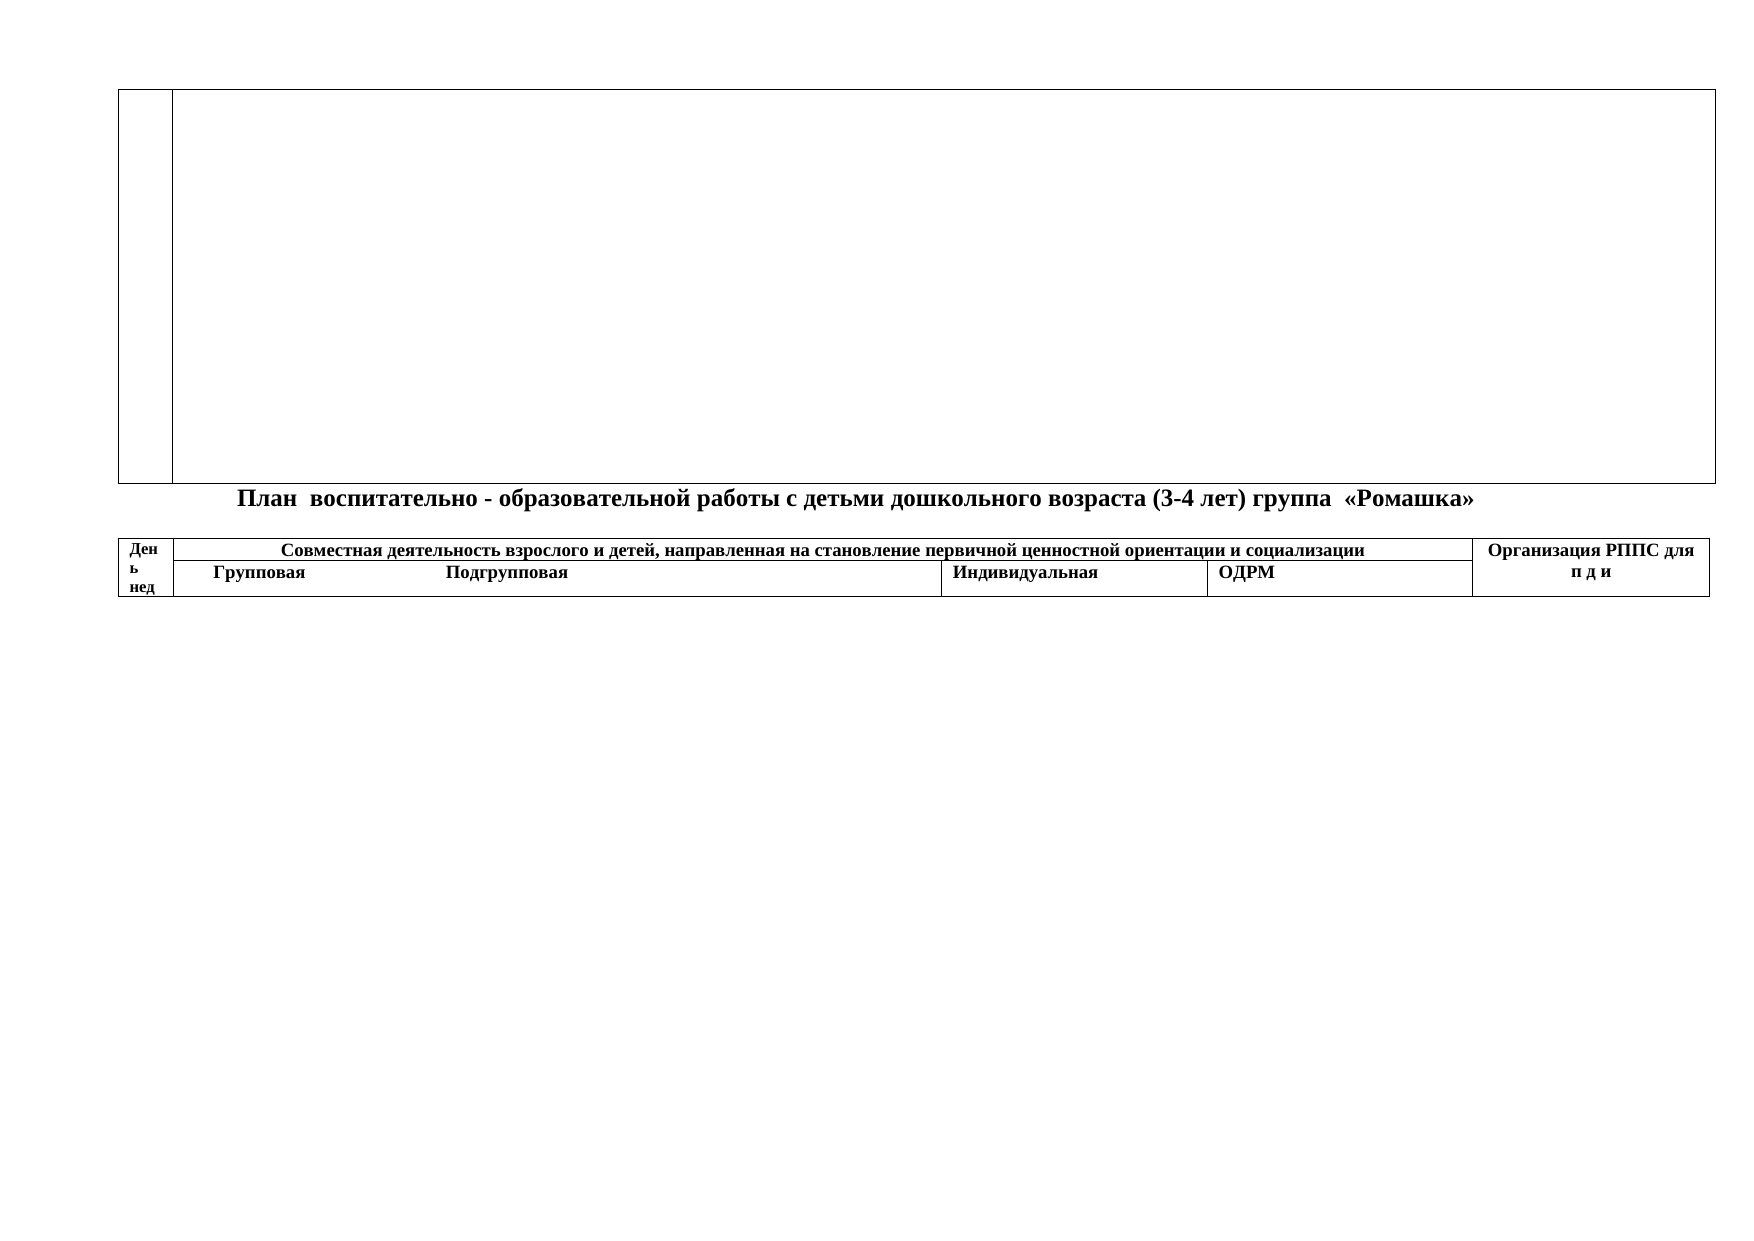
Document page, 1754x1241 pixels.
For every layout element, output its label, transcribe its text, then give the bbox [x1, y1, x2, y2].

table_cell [173, 90, 1715, 482]
table_header Совместная деятельность взрослого и детей, направленная на становление первичной ценностной ориентации и социализации [174, 539, 1472, 560]
table_cell Групповая Подгрупповая [174, 561, 941, 596]
table_header Организация РППС для п д и [1473, 539, 1709, 596]
table_header День нед [119, 539, 173, 596]
table_cell ОДРМ [1208, 561, 1472, 596]
text План воспитательно - образовательной работы с детьми дошкольного возраста (3-4 лет) группа «Ромашка» [118, 484, 1636, 512]
table_cell Индивидуальная [942, 561, 1207, 596]
